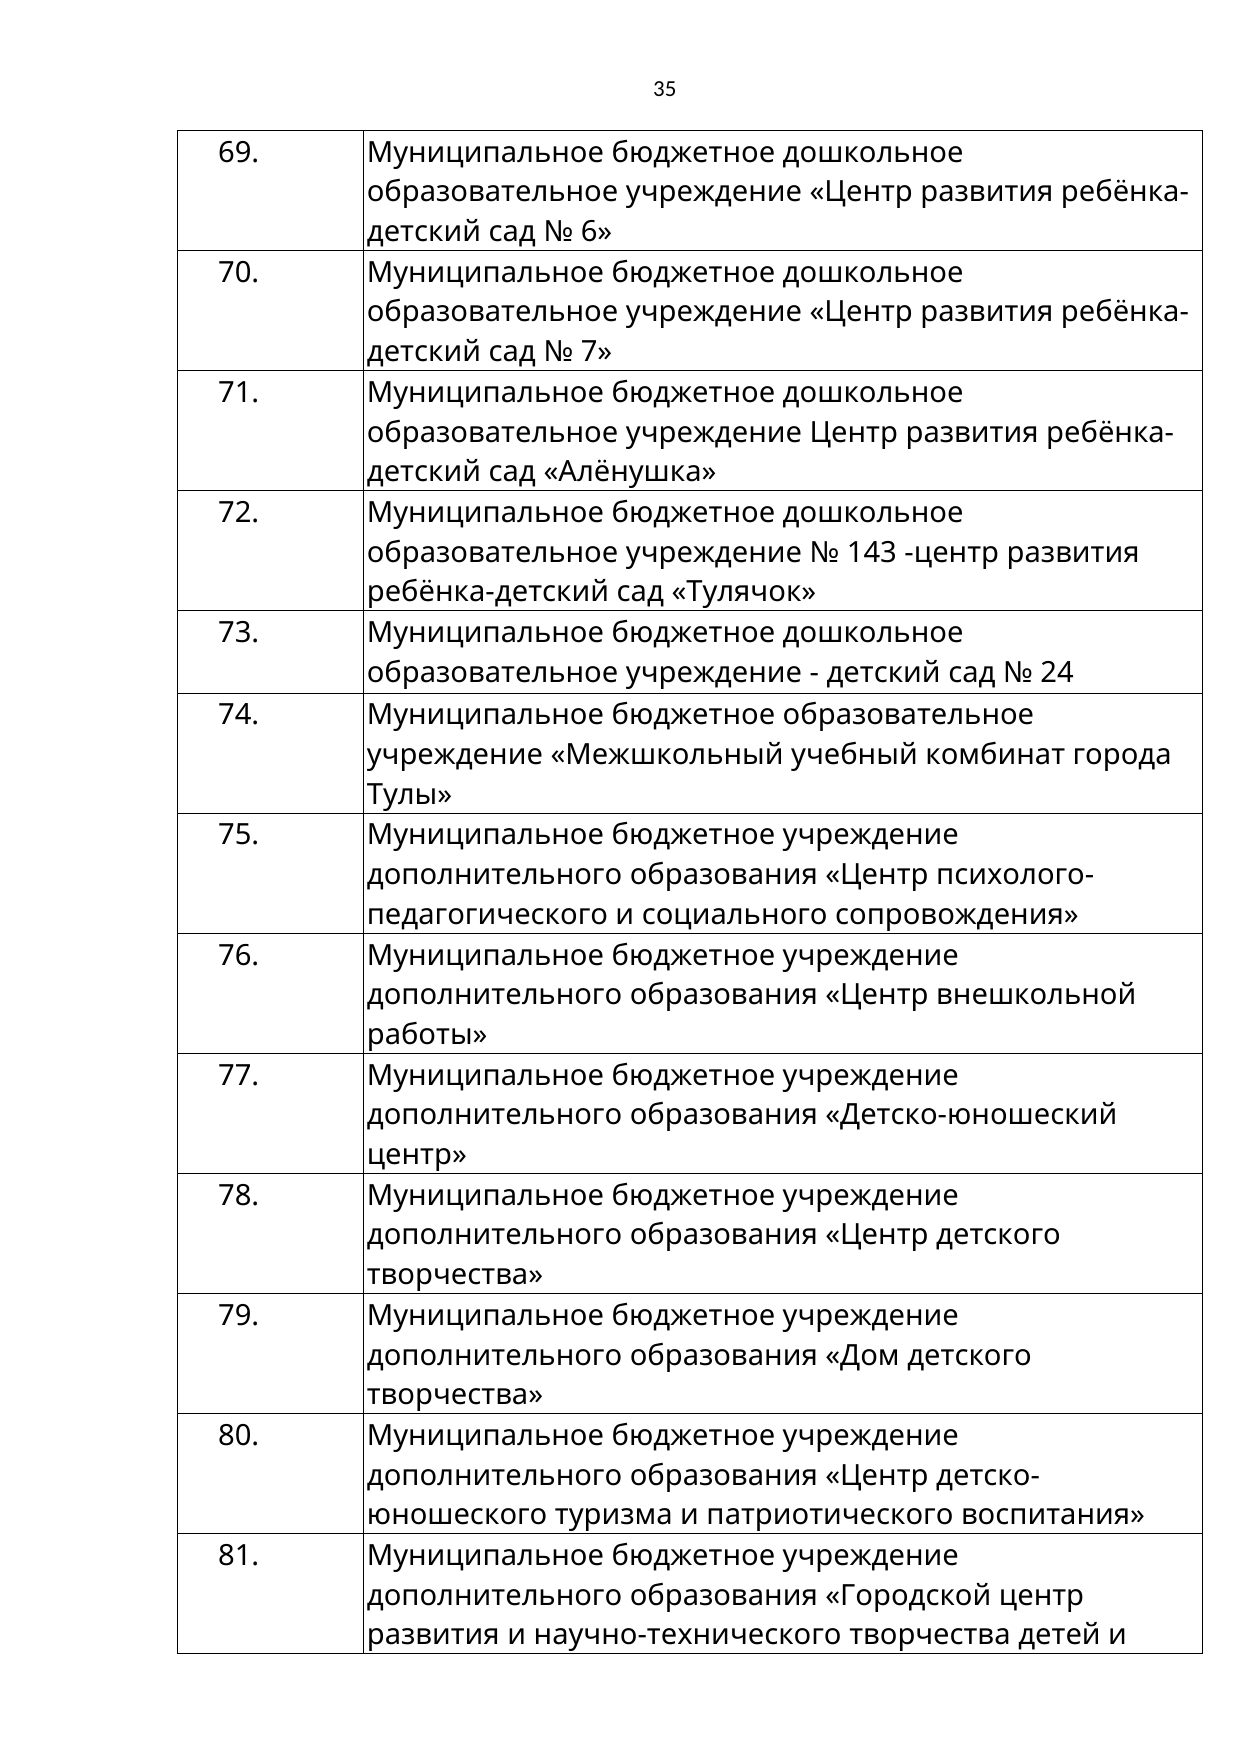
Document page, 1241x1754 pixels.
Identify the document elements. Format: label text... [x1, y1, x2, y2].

table_cell Муниципальное бюджетное учреждение дополнительного образования «Детско-юношеский центр» [364, 1054, 1202, 1173]
table_cell [178, 371, 363, 490]
table_cell Муниципальное бюджетное дошкольное образовательное учреждение «Центр развития ребёнка-детский сад № 6» [364, 131, 1202, 250]
table_cell [178, 611, 363, 692]
table_cell Муниципальное бюджетное дошкольное образовательное учреждение Центр развития ребёнка-детский сад «Алёнушка» [364, 371, 1202, 490]
table_cell [178, 934, 363, 1053]
table_cell [178, 1174, 363, 1293]
table_cell [178, 251, 363, 370]
table_cell [178, 1534, 363, 1653]
table_cell [178, 814, 363, 933]
table_cell [178, 1294, 363, 1413]
table_cell Муниципальное бюджетное образовательное учреждение «Межшкольный учебный комбинат города Тулы» [364, 694, 1202, 813]
table_cell Муниципальное бюджетное дошкольное образовательное учреждение «Центр развития ребёнка-детский сад № 7» [364, 251, 1202, 370]
table_cell Муниципальное бюджетное учреждение дополнительного образования «Центр детско-юношеского туризма и патриотического воспитания» [364, 1414, 1202, 1533]
table_cell Муниципальное бюджетное учреждение дополнительного образования «Центр внешкольной работы» [364, 934, 1202, 1053]
table_cell Муниципальное бюджетное дошкольное образовательное учреждение № 143 -центр развития ребёнка-детский сад «Тулячок» [364, 491, 1202, 610]
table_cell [364, 1534, 1202, 1653]
table_cell [178, 1054, 363, 1173]
table_cell Муниципальное бюджетное учреждение дополнительного образования «Центр детского творчества» [364, 1174, 1202, 1293]
table_cell [178, 694, 363, 813]
table_cell [178, 1414, 363, 1533]
table_cell [178, 131, 363, 250]
table_cell [178, 491, 363, 610]
table_cell Муниципальное бюджетное дошкольное образовательное учреждение - детский сад № 24 [364, 611, 1202, 692]
table_cell Муниципальное бюджетное учреждение дополнительного образования «Центр психолого-педагогического и социального сопровождения» [364, 814, 1202, 933]
table_cell Муниципальное бюджетное учреждение дополнительного образования «Дом детского творчества» [364, 1294, 1202, 1413]
